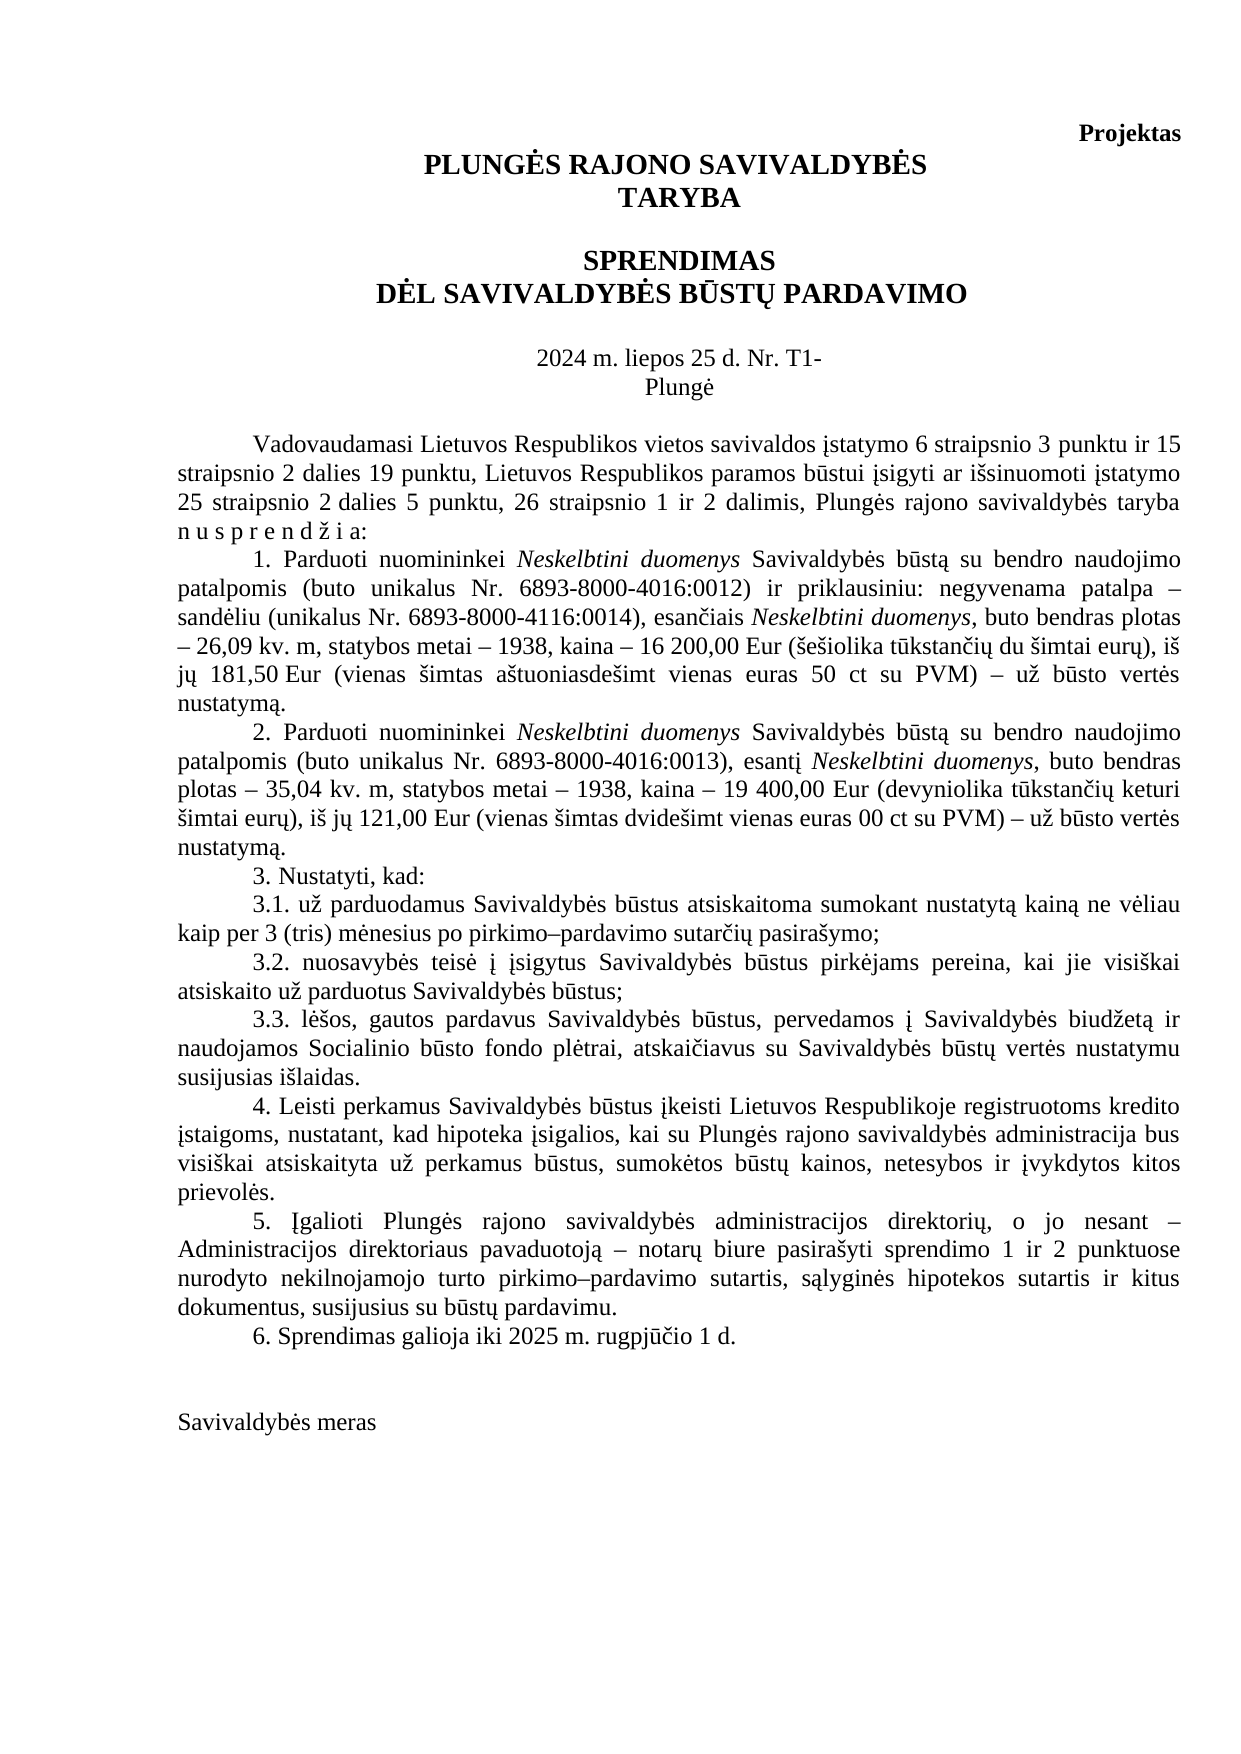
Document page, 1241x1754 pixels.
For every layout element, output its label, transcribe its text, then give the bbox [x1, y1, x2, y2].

text 3.1. už parduodamus Savivaldybės būstus atsiskaitoma sumokant nustatytą kainą ne vėliau kaip per 3 (tris) mėnesius po pirkimo–pardavimo sutarčių pasirašymo; [177, 889, 1181, 947]
text Projektas [177, 118, 1181, 147]
text Plungė [177, 372, 1181, 401]
text SPRENDIMAS [177, 243, 1181, 276]
text PLUNGĖS RAJONO SAVIVALDYBĖS TARYBA [177, 147, 1181, 214]
text 6. Sprendimas galioja iki 2025 m. rugpjūčio 1 d. [177, 1321, 1181, 1349]
list Nustatyti, kad: [177, 861, 1181, 889]
text DĖL SAVIVALDYBĖS BŪSTŲ PARDAVIMO [177, 276, 1181, 310]
list Parduoti nuomininkei Neskelbtini duomenys Savivaldybės būstą su bendro naudojimo patalpomis (buto unikalus Nr. 6893-8000-4016:0012) ir priklausiniu: negyvenama patalpa – sandėliu (unikalus Nr. 6893-8000-4116:0014), esančiais Neskelbtini duomenys, buto bendras plotas – 26,09 kv. m, statybos metai – 1938, kaina – 16 200,00 Eur (šešiolika tūkstančių du šimtai eurų), iš jų 181,50 Eur (vienas šimtas aštuoniasdešimt vienas euras 50 ct su PVM) – už būsto vertės nustatymą. [177, 544, 1181, 717]
text 3.2. nuosavybės teisė į įsigytus Savivaldybės būstus pirkėjams pereina, kai jie visiškai atsiskaito už parduotus Savivaldybės būstus; [177, 947, 1181, 1004]
text 4. Leisti perkamus Savivaldybės būstus įkeisti Lietuvos Respublikoje registruotoms kredito įstaigoms, nustatant, kad hipoteka įsigalios, kai su Plungės rajono savivaldybės administracija bus visiškai atsiskaityta už perkamus būstus, sumokėtos būstų kainos, netesybos ir įvykdytos kitos prievolės. [177, 1091, 1181, 1206]
text 3.3. lėšos, gautos pardavus Savivaldybės būstus, pervedamos į Savivaldybės biudžetą ir naudojamos Socialinio būsto fondo plėtrai, atskaičiavus su Savivaldybės būstų vertės nustatymu susijusias išlaidas. [177, 1004, 1181, 1091]
text Vadovaudamasi Lietuvos Respublikos vietos savivaldos įstatymo 6 straipsnio 3 punktu ir 15 straipsnio 2 dalies 19 punktu, Lietuvos Respublikos paramos būstui įsigyti ar išsinuomoti įstatymo 25 straipsnio 2 dalies 5 punktu, 26 straipsnio 1 ir 2 dalimis, Plungės rajono savivaldybės taryba nusprendžia: [177, 429, 1181, 544]
text Savivaldybės meras [177, 1407, 1181, 1436]
text 5. Įgalioti Plungės rajono savivaldybės administracijos direktorių, o jo nesant – Administracijos direktoriaus pavaduotoją – notarų biure pasirašyti sprendimo 1 ir 2 punktuose nurodyto nekilnojamojo turto pirkimo–pardavimo sutartis, sąlyginės hipotekos sutartis ir kitus dokumentus, susijusius su būstų pardavimu. [177, 1206, 1181, 1321]
text 2024 m. liepos 25 d. Nr. T1- [177, 343, 1181, 372]
list Parduoti nuomininkei Neskelbtini duomenys Savivaldybės būstą su bendro naudojimo patalpomis (buto unikalus Nr. 6893-8000-4016:0013), esantį Neskelbtini duomenys, buto bendras plotas – 35,04 kv. m, statybos metai – 1938, kaina – 19 400,00 Eur (devyniolika tūkstančių keturi šimtai eurų), iš jų 121,00 Eur (vienas šimtas dvidešimt vienas euras 00 ct su PVM) – už būsto vertės nustatymą. [177, 717, 1181, 861]
